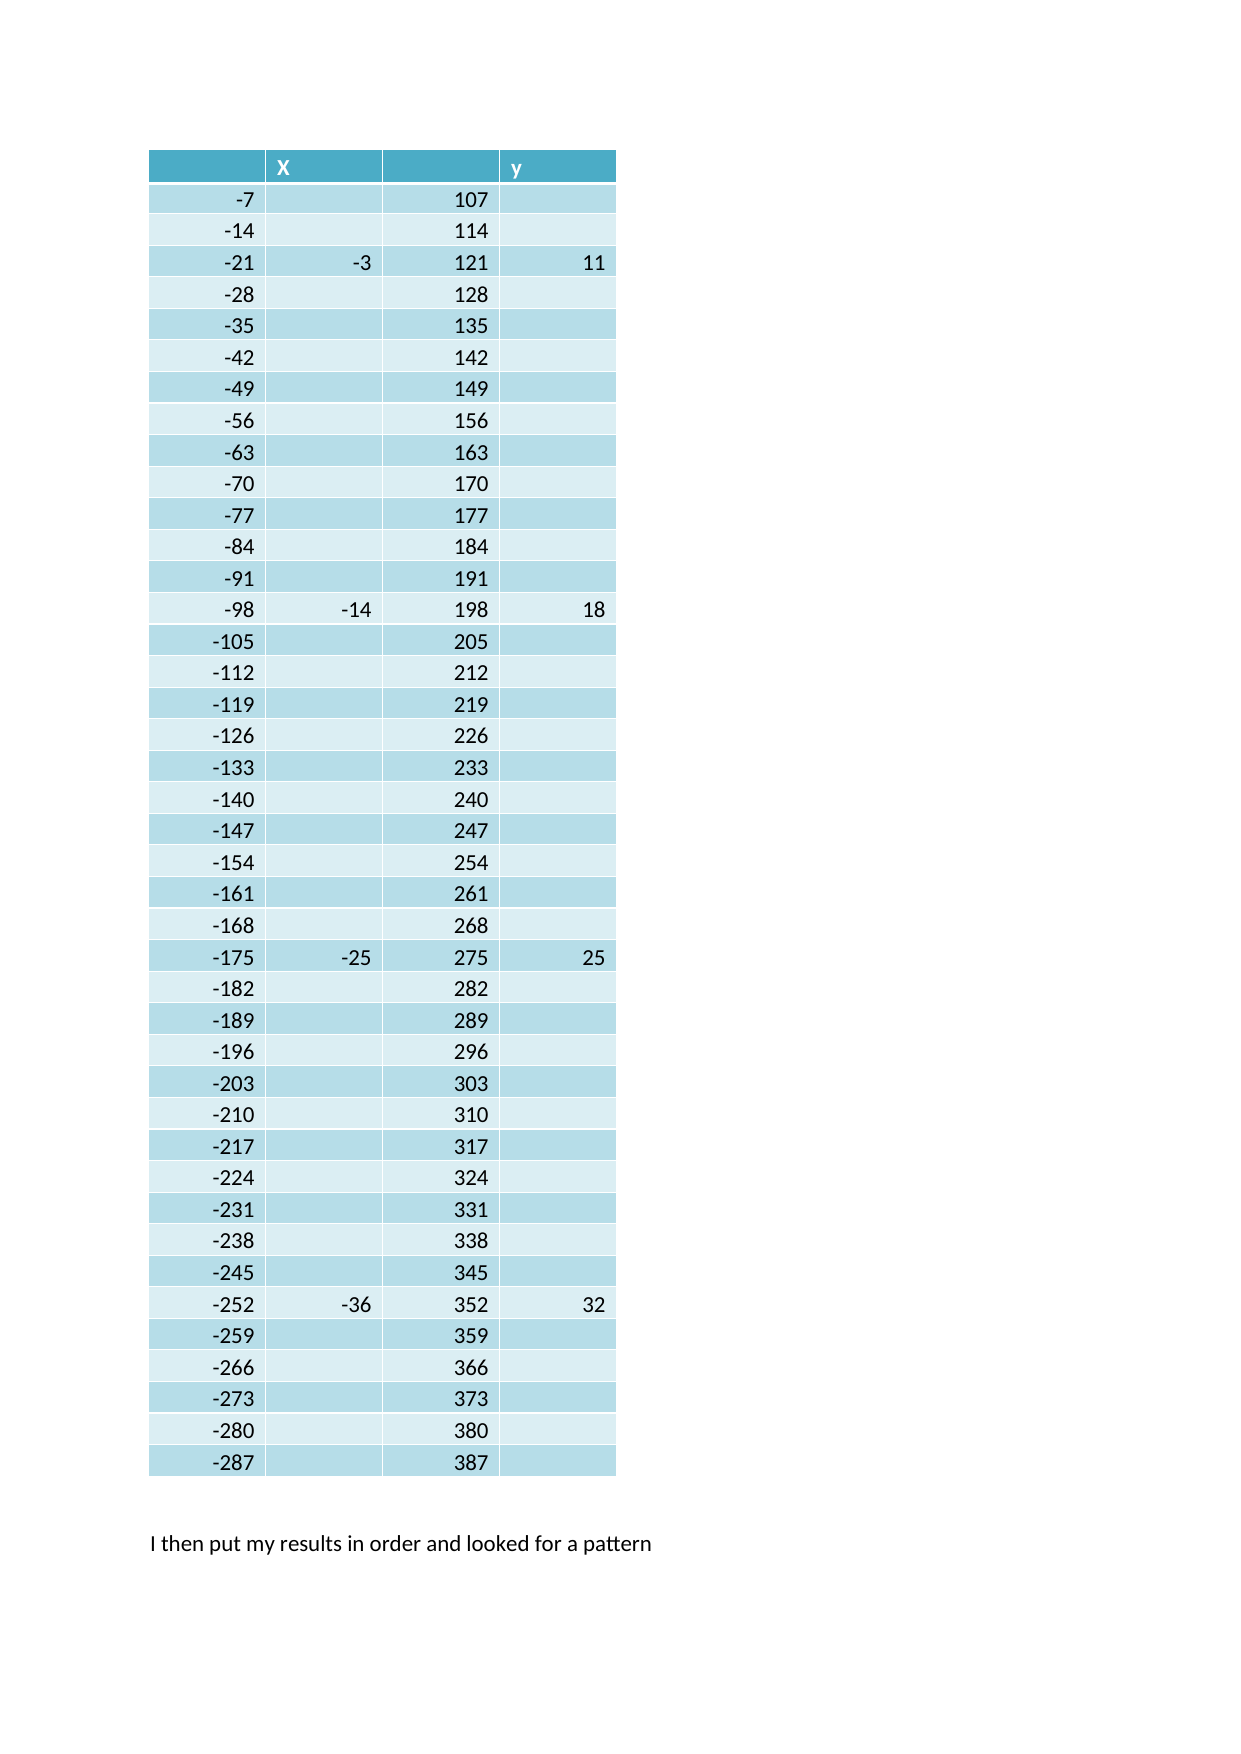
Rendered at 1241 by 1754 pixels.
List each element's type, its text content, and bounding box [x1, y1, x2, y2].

table_cell -140 [149, 782, 265, 813]
table_cell 25 [500, 940, 616, 971]
table_cell [266, 1130, 382, 1160]
table_cell [500, 1382, 616, 1412]
table_cell [266, 909, 382, 939]
table_cell 170 [383, 467, 499, 497]
table_cell -182 [149, 972, 265, 1002]
table_cell -105 [149, 625, 265, 655]
table_cell [500, 309, 616, 339]
table_cell [266, 214, 382, 245]
table_cell [500, 530, 616, 560]
table_cell -63 [149, 435, 265, 466]
table_cell [500, 1161, 616, 1192]
table_cell -36 [266, 1287, 382, 1318]
table_cell -217 [149, 1130, 265, 1160]
table_cell [266, 1193, 382, 1223]
table_cell -252 [149, 1287, 265, 1318]
table_cell [266, 1414, 382, 1444]
table_cell -245 [149, 1256, 265, 1286]
table_cell 261 [383, 877, 499, 907]
table_cell [266, 751, 382, 781]
table_cell 149 [383, 372, 499, 402]
table_cell -224 [149, 1161, 265, 1192]
table_cell 317 [383, 1130, 499, 1160]
table_cell -287 [149, 1445, 265, 1476]
table_cell -147 [149, 814, 265, 844]
table_cell [266, 1350, 382, 1381]
table_cell [266, 185, 382, 213]
table_cell 18 [500, 593, 616, 623]
table_cell [500, 277, 616, 308]
table_cell 142 [383, 340, 499, 371]
table_cell [500, 1193, 616, 1223]
table_cell -273 [149, 1382, 265, 1412]
table_cell 254 [383, 845, 499, 876]
table_cell 156 [383, 404, 499, 434]
table_cell [266, 404, 382, 434]
table_cell [500, 972, 616, 1002]
table_cell -266 [149, 1350, 265, 1381]
table_cell 184 [383, 530, 499, 560]
table_cell 163 [383, 435, 499, 466]
table_cell 128 [383, 277, 499, 308]
table_cell [266, 1256, 382, 1286]
table_cell [266, 340, 382, 371]
table_cell 135 [383, 309, 499, 339]
text I then put my results in order and looked for a pattern [150, 1529, 1090, 1557]
table_cell [500, 467, 616, 497]
table_cell 114 [383, 214, 499, 245]
table_cell 303 [383, 1066, 499, 1097]
table_cell 177 [383, 498, 499, 529]
table_cell [500, 782, 616, 813]
table_cell 366 [383, 1350, 499, 1381]
table_cell [500, 1256, 616, 1286]
table_cell [500, 498, 616, 529]
table_cell -133 [149, 751, 265, 781]
table_cell [500, 751, 616, 781]
table_cell 282 [383, 972, 499, 1002]
table_cell [500, 1066, 616, 1097]
table_cell [500, 1098, 616, 1128]
table_cell [266, 688, 382, 718]
table_cell [266, 845, 382, 876]
table_cell 205 [383, 625, 499, 655]
table_cell -21 [149, 246, 265, 276]
table_cell 268 [383, 909, 499, 939]
table_cell [266, 435, 382, 466]
table_cell 296 [383, 1035, 499, 1065]
table_cell 352 [383, 1287, 499, 1318]
table_cell [266, 372, 382, 402]
table_cell [266, 1098, 382, 1128]
table_cell [500, 719, 616, 750]
table_cell [500, 877, 616, 907]
table_cell [266, 1003, 382, 1034]
table_cell [266, 561, 382, 592]
table_cell [500, 909, 616, 939]
table_cell 289 [383, 1003, 499, 1034]
table_cell [266, 1035, 382, 1065]
table_cell [500, 1224, 616, 1255]
table_cell 387 [383, 1445, 499, 1476]
table_cell 310 [383, 1098, 499, 1128]
table_cell -238 [149, 1224, 265, 1255]
table_cell -154 [149, 845, 265, 876]
table_cell -126 [149, 719, 265, 750]
table_cell [266, 656, 382, 687]
table_cell 219 [383, 688, 499, 718]
table_cell [266, 782, 382, 813]
table_cell 240 [383, 782, 499, 813]
table_cell [266, 1161, 382, 1192]
table_cell 331 [383, 1193, 499, 1223]
table_cell -14 [266, 593, 382, 623]
table_cell -175 [149, 940, 265, 971]
table_cell -231 [149, 1193, 265, 1223]
table_header y [500, 150, 616, 182]
table_header [383, 150, 499, 182]
table_cell [266, 498, 382, 529]
table_cell [500, 1414, 616, 1444]
table_cell [266, 1066, 382, 1097]
table_cell [266, 877, 382, 907]
table_cell 247 [383, 814, 499, 844]
table_cell -25 [266, 940, 382, 971]
table_cell [266, 814, 382, 844]
table_cell -259 [149, 1319, 265, 1349]
table_cell [266, 625, 382, 655]
table_cell [266, 309, 382, 339]
table_cell 380 [383, 1414, 499, 1444]
table_cell [500, 1319, 616, 1349]
table_cell -203 [149, 1066, 265, 1097]
table_cell [266, 277, 382, 308]
table_cell -14 [149, 214, 265, 245]
table_cell 11 [500, 246, 616, 276]
table_cell [500, 404, 616, 434]
table_cell -280 [149, 1414, 265, 1444]
table_cell [266, 530, 382, 560]
table_cell 32 [500, 1287, 616, 1318]
table_cell [500, 1035, 616, 1065]
table_cell [266, 1224, 382, 1255]
table_cell -168 [149, 909, 265, 939]
table_cell 345 [383, 1256, 499, 1286]
table_cell -210 [149, 1098, 265, 1128]
table_cell [500, 688, 616, 718]
table_cell -119 [149, 688, 265, 718]
table_cell [266, 1319, 382, 1349]
table_cell 233 [383, 751, 499, 781]
table_cell -112 [149, 656, 265, 687]
table_cell [266, 972, 382, 1002]
table_cell -77 [149, 498, 265, 529]
table_cell 121 [383, 246, 499, 276]
table_cell 226 [383, 719, 499, 750]
table_cell [266, 1445, 382, 1476]
table_cell 275 [383, 940, 499, 971]
table_cell [266, 467, 382, 497]
table_cell [500, 435, 616, 466]
table_cell 191 [383, 561, 499, 592]
table_cell [500, 1445, 616, 1476]
table_cell 212 [383, 656, 499, 687]
table_cell -7 [149, 185, 265, 213]
table_cell -98 [149, 593, 265, 623]
table_cell -28 [149, 277, 265, 308]
table_cell -84 [149, 530, 265, 560]
table_cell 338 [383, 1224, 499, 1255]
table_cell -70 [149, 467, 265, 497]
table_cell [500, 814, 616, 844]
table_cell [500, 1350, 616, 1381]
table_header X [266, 150, 382, 182]
table_header [149, 150, 265, 182]
table_cell [500, 340, 616, 371]
table_cell 359 [383, 1319, 499, 1349]
table_cell [500, 214, 616, 245]
table_cell 324 [383, 1161, 499, 1192]
table_cell [500, 1130, 616, 1160]
table_cell 198 [383, 593, 499, 623]
table_cell 373 [383, 1382, 499, 1412]
table_cell -49 [149, 372, 265, 402]
table_cell -91 [149, 561, 265, 592]
table_cell [500, 561, 616, 592]
table_cell [500, 845, 616, 876]
table_cell [500, 625, 616, 655]
table_cell 107 [383, 185, 499, 213]
table_cell [266, 719, 382, 750]
table_cell [500, 1003, 616, 1034]
table_cell -35 [149, 309, 265, 339]
table_cell -161 [149, 877, 265, 907]
table_cell [500, 656, 616, 687]
table_cell [500, 372, 616, 402]
table_cell [500, 185, 616, 213]
table_cell -196 [149, 1035, 265, 1065]
table_cell -3 [266, 246, 382, 276]
table_cell -42 [149, 340, 265, 371]
table_cell -189 [149, 1003, 265, 1034]
table_cell [266, 1382, 382, 1412]
table_cell -56 [149, 404, 265, 434]
